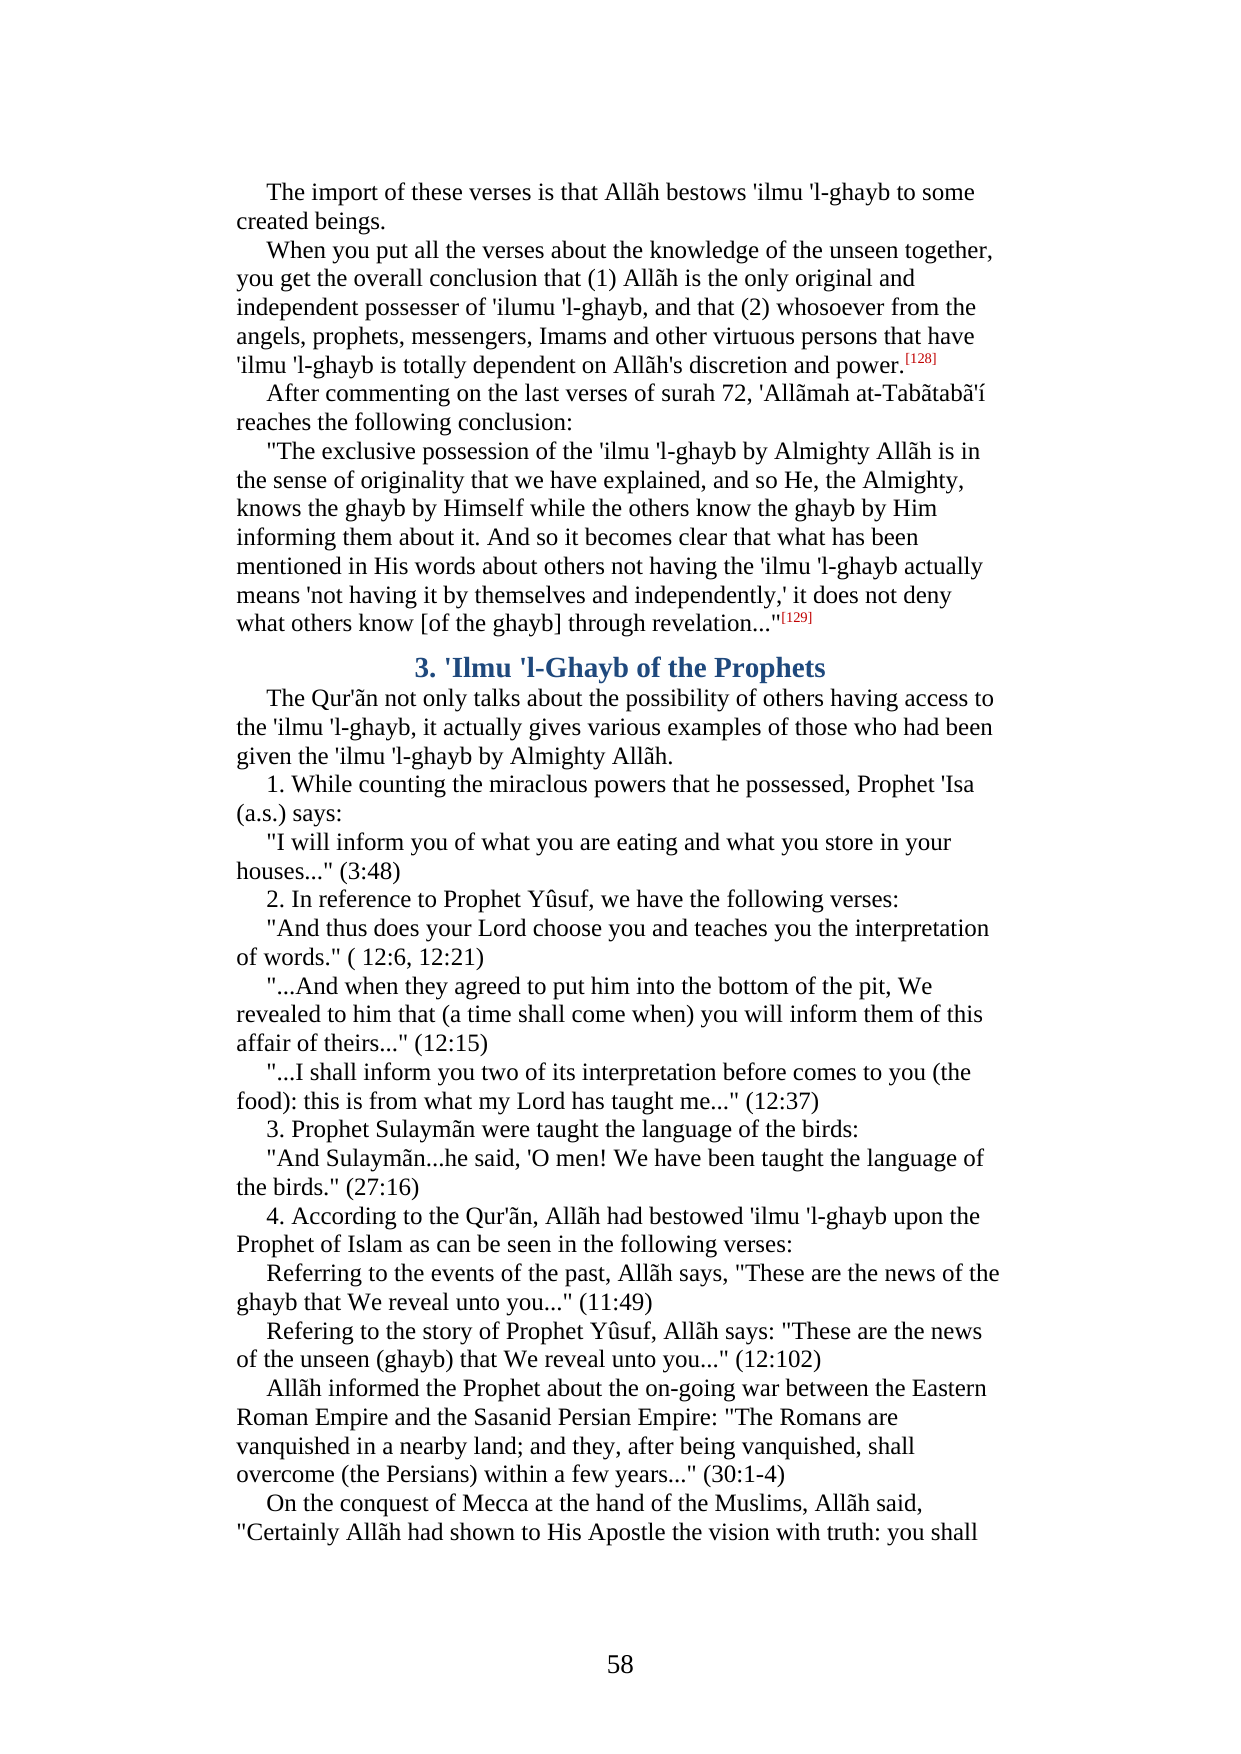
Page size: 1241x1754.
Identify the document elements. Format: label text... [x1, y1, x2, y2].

text Allãh informed the Prophet about the on-going war between the Eastern Roman Empire and the Sasanid Persian Empire: "The Romans are vanquished in a nearby land; and they, after being vanquished, shall overcome (the Persians) within a few years..." (30:1-4) [236, 1373, 1004, 1488]
text "And Sulaymãn...he said, 'O men! We have been taught the language of the birds." (27:16) [236, 1143, 1004, 1201]
text The import of these verses is that Allãh bestows 'ilmu 'l-ghayb to some created beings. [236, 177, 1004, 235]
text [236, 1488, 1004, 1546]
text "...And when they agreed to put him into the bottom of the pit, We revealed to him that (a time shall come when) you will inform them of this affair of theirs..." (12:15) [236, 971, 1004, 1057]
text 4. According to the Qur'ãn, Allãh had bestowed 'ilmu 'l-ghayb upon the Prophet of Islam as can be seen in the following verses: [236, 1201, 1004, 1258]
text 3. Prophet Sulaymãn were taught the language of the birds: [236, 1114, 1004, 1143]
text "And thus does your Lord choose you and teaches you the interpretation of words." ( 12:6, 12:21) [236, 913, 1004, 971]
text "I will inform you of what you are eating and what you store in your houses..." (3:48) [236, 827, 1004, 884]
text After commenting on the last verses of surah 72, 'Allãmah at-Tabãtabã'í reaches the following conclusion: [236, 378, 1004, 436]
text Refering to the story of Prophet Yûsuf, Allãh says: "These are the news of the unseen (ghayb) that We reveal unto you..." (12:102) [236, 1316, 1004, 1373]
subtitle 3. 'Ilmu 'l-Ghayb of the Prophets [236, 650, 1004, 683]
text 1. While counting the miraclous powers that he possessed, Prophet 'Isa (a.s.) says: [236, 769, 1004, 827]
text 2. In reference to Prophet Yûsuf, we have the following verses: [236, 884, 1004, 913]
text When you put all the verses about the knowledge of the unseen together, you get the overall conclusion that (1) Allãh is the only original and independent possesser of 'ilumu 'l-ghayb, and that (2) whosoever from the angels, prophets, messengers, Imams and other virtuous persons that have 'ilmu 'l-ghayb is totally dependent on Allãh's discretion and power.[128] [236, 235, 1004, 378]
text "...I shall inform you two of its interpretation before comes to you (the food): this is from what my Lord has taught me..." (12:37) [236, 1057, 1004, 1114]
text "The exclusive possession of the 'ilmu 'l-ghayb by Almighty Allãh is in the sense of originality that we have explained, and so He, the Almighty, knows the ghayb by Himself while the others know the ghayb by Him informing them about it. And so it becomes clear that what has been mentioned in His words about others not having the 'ilmu 'l-ghayb actually means 'not having it by themselves and independently,' it does not deny what others know [of the ghayb] through revelation..."[129] [236, 436, 1004, 637]
text The Qur'ãn not only talks about the possibility of others having access to the 'ilmu 'l-ghayb, it actually gives various examples of those who had been given the 'ilmu 'l-ghayb by Almighty Allãh. [236, 683, 1004, 769]
text Referring to the events of the past, Allãh says, "These are the news of the ghayb that We reveal unto you..." (11:49) [236, 1258, 1004, 1316]
